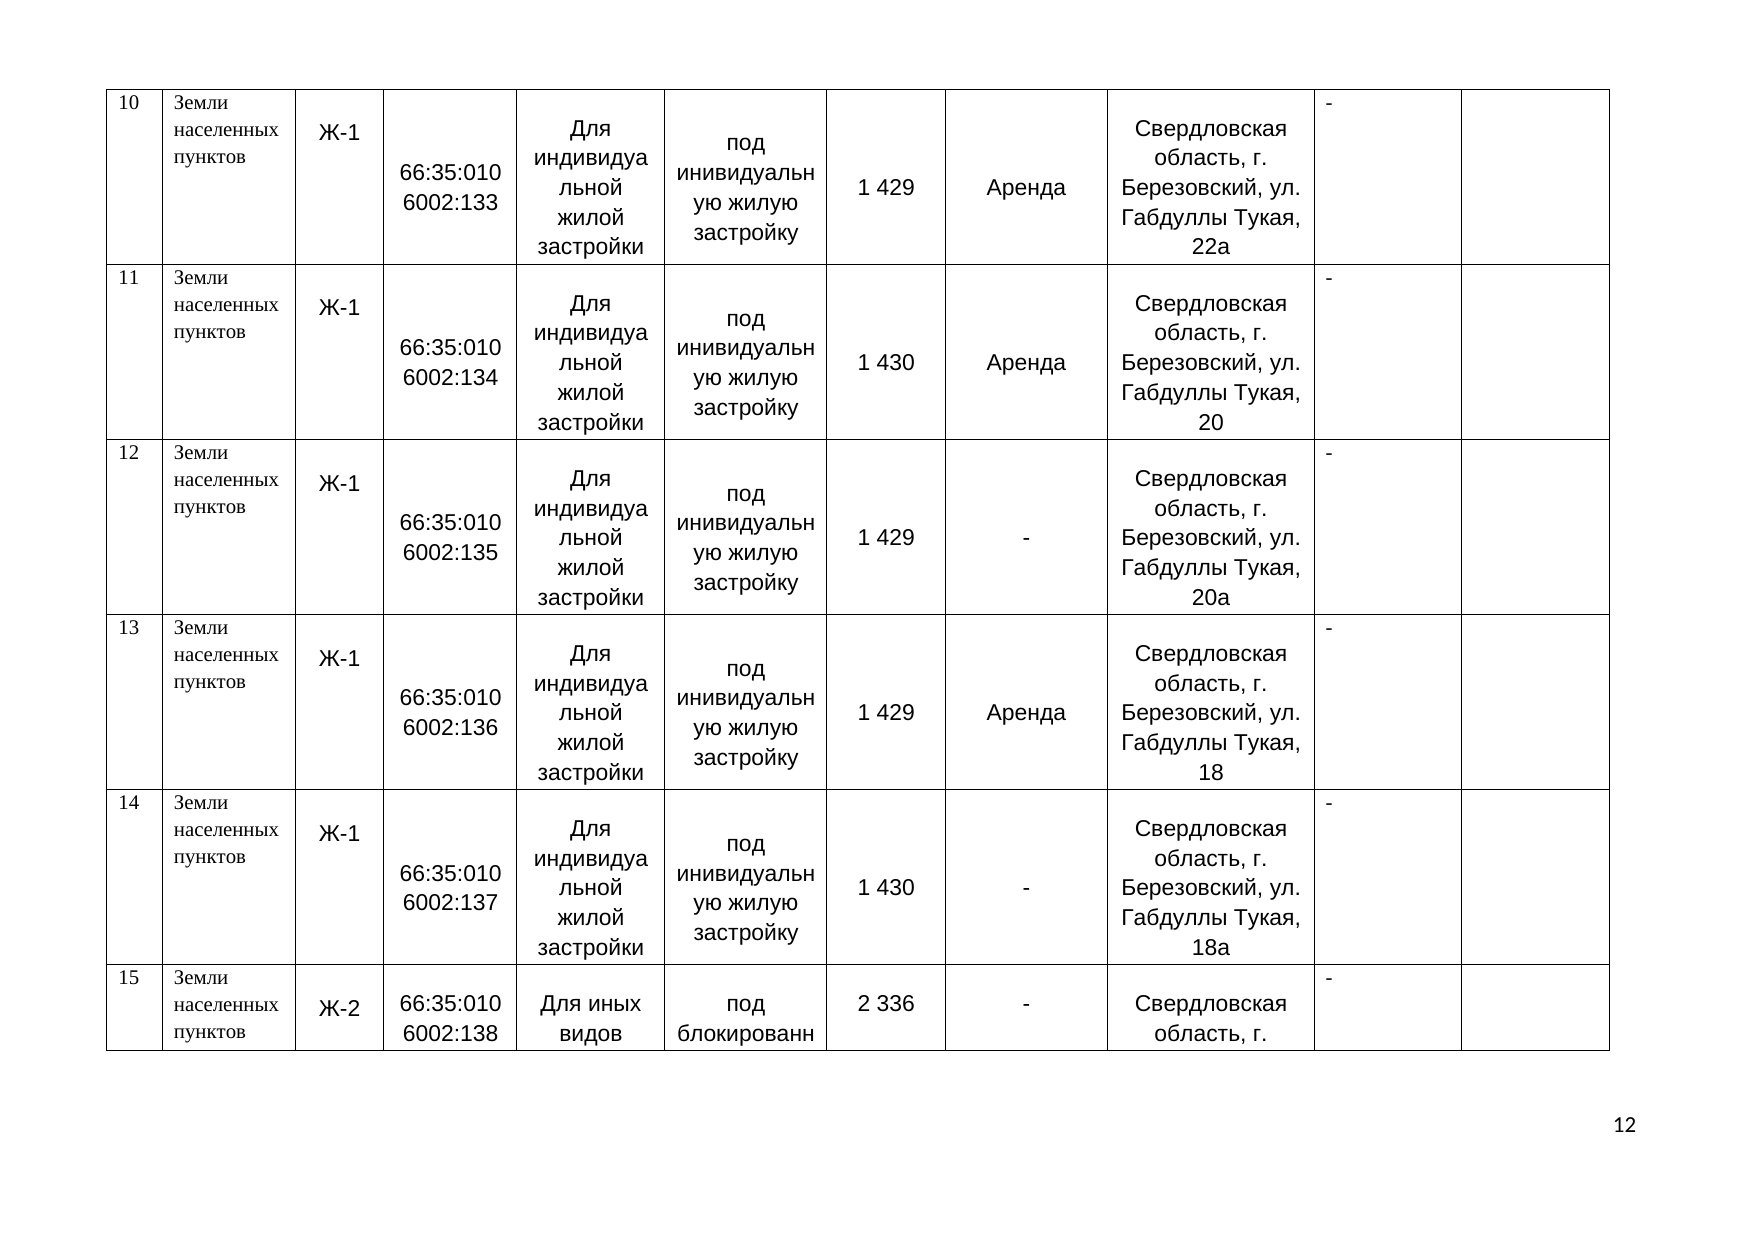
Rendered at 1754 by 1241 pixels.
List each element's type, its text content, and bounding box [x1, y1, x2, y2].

table_cell Свердловская область, г. Березовский, ул. Габдуллы Тукая, 18 [1108, 615, 1314, 789]
table_cell Ж-1 [296, 615, 383, 789]
table_cell 66:35:0106002:136 [384, 615, 516, 789]
table_cell Ж-1 [296, 90, 383, 264]
table_cell - [1315, 615, 1461, 789]
table_cell 15 [107, 965, 162, 1050]
table_cell - [1315, 790, 1461, 964]
table_cell [1462, 265, 1609, 439]
table_cell Свердловская область, г. Березовский, ул. Габдуллы Тукая, 20 [1108, 265, 1314, 439]
table_cell [1462, 440, 1609, 614]
table_cell - [1315, 965, 1461, 1050]
table_cell под инивидуальную жилую застройку [665, 615, 826, 789]
table_cell Ж-1 [296, 265, 383, 439]
table_cell Для индивидуальной жилой застройки [517, 790, 664, 964]
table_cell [1108, 965, 1314, 1050]
table_cell Свердловская область, г. Березовский, ул. Габдуллы Тукая, 18а [1108, 790, 1314, 964]
table_cell Ж-2 [296, 965, 383, 1050]
table_cell 66:35:0106002:134 [384, 265, 516, 439]
table_cell 12 [107, 440, 162, 614]
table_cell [517, 965, 664, 1050]
table_cell 14 [107, 790, 162, 964]
table_cell [1462, 90, 1609, 264]
table_cell Земли населенных пунктов [163, 265, 295, 439]
table_cell Для индивидуальной жилой застройки [517, 440, 664, 614]
table_cell Свердловская область, г. Березовский, ул. Габдуллы Тукая, 22а [1108, 90, 1314, 264]
table_cell Аренда [946, 90, 1107, 264]
table_cell 1 429 [827, 615, 945, 789]
table_cell под инивидуальную жилую застройку [665, 790, 826, 964]
table_cell - [1315, 90, 1461, 264]
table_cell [517, 90, 664, 264]
table_cell под инивидуальную жилую застройку [665, 440, 826, 614]
table_cell [1462, 790, 1609, 964]
table_cell - [946, 965, 1107, 1050]
table_cell Для индивидуальной жилой застройки [517, 265, 664, 439]
table_cell Аренда [946, 265, 1107, 439]
table_cell 66:35:0106002:138 [384, 965, 516, 1050]
table_cell 10 [107, 90, 162, 264]
table_cell 66:35:0106002:135 [384, 440, 516, 614]
table_cell 66:35:0106002:133 [384, 90, 516, 264]
table_cell 1 430 [827, 790, 945, 964]
table_cell Аренда [946, 615, 1107, 789]
table_cell - [946, 790, 1107, 964]
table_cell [665, 90, 826, 264]
table_cell 1 429 [827, 90, 945, 264]
table_cell 11 [107, 265, 162, 439]
table_cell Ж-1 [296, 790, 383, 964]
table_cell Земли населенных пунктов [163, 615, 295, 789]
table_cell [665, 965, 826, 1050]
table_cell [163, 965, 295, 1050]
table_cell 1 430 [827, 265, 945, 439]
table_cell - [1315, 440, 1461, 614]
table_cell Земли населенных пунктов [163, 790, 295, 964]
table_cell Для индивидуальной жилой застройки [517, 615, 664, 789]
table_cell - [1315, 265, 1461, 439]
table_cell [1462, 965, 1609, 1050]
table_cell 1 429 [827, 440, 945, 614]
table_cell 2 336 [827, 965, 945, 1050]
table_cell 66:35:0106002:137 [384, 790, 516, 964]
table_cell - [946, 440, 1107, 614]
table_cell 13 [107, 615, 162, 789]
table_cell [163, 90, 295, 264]
table_cell под инивидуальную жилую застройку [665, 265, 826, 439]
table_cell Ж-1 [296, 440, 383, 614]
table_cell [1462, 615, 1609, 789]
table_cell Свердловская область, г. Березовский, ул. Габдуллы Тукая, 20а [1108, 440, 1314, 614]
table_cell Земли населенных пунктов [163, 440, 295, 614]
